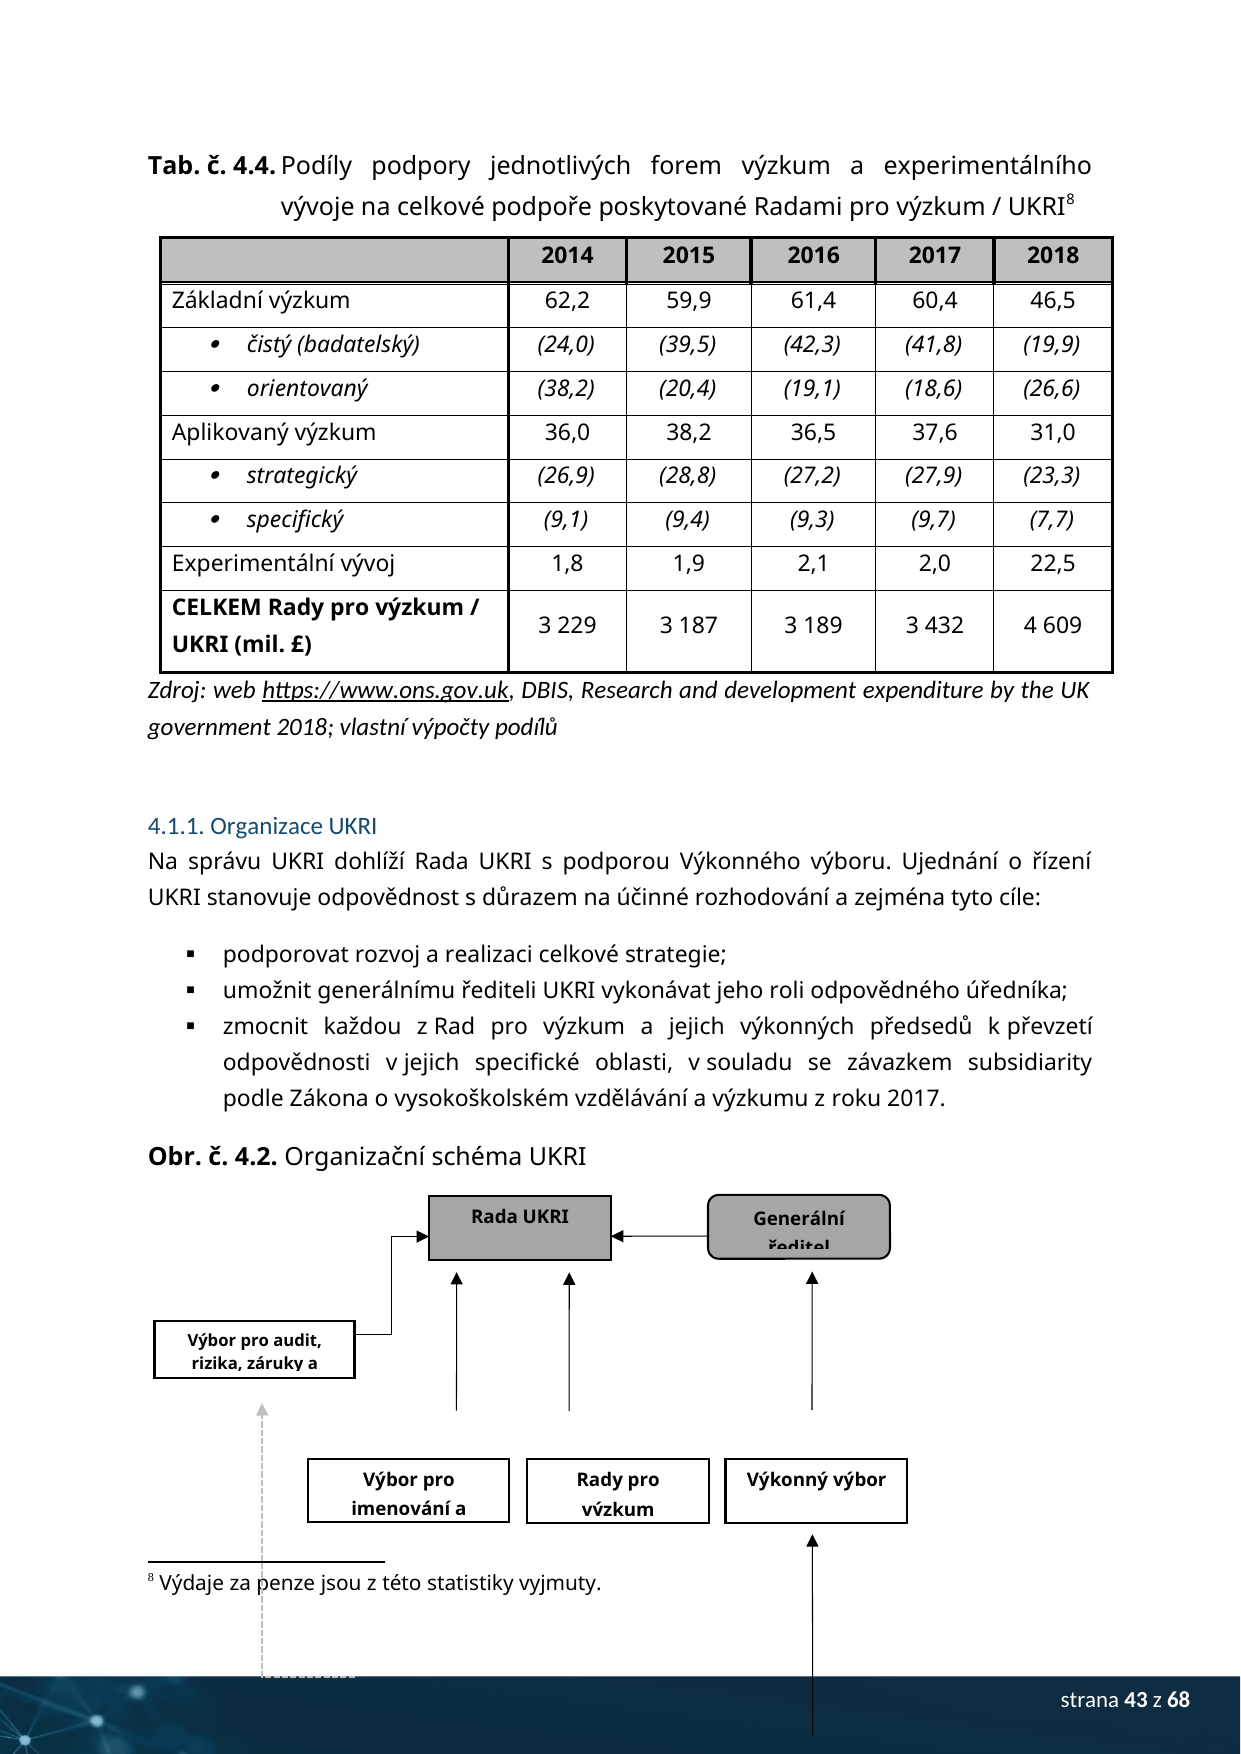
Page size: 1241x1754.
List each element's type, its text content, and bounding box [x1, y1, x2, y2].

table_cell 36,0 [510, 416, 626, 458]
table_cell (7,7) [994, 503, 1111, 546]
table_cell (9,3) [752, 503, 875, 546]
table_header [162, 239, 507, 281]
table_cell (19,9) [994, 328, 1111, 371]
table_cell 3 432 [876, 591, 993, 671]
table_cell (27,9) [876, 460, 993, 502]
table_cell 59,9 [627, 285, 751, 327]
table_cell (39,5) [627, 328, 751, 371]
table_cell 60,4 [876, 285, 993, 327]
table_cell 1,8 [510, 547, 626, 590]
table_cell Aplikovaný výzkum [162, 416, 507, 458]
table_cell 1,9 [627, 547, 751, 590]
table_cell 2,0 [876, 547, 993, 590]
table_cell 36,5 [752, 416, 875, 458]
picture [0, 1643, 1241, 1754]
list podporovat rozvoj a realizaci celkové strategie; [185, 938, 1093, 969]
table_cell (27,2) [752, 460, 875, 502]
table_cell specifický [162, 503, 507, 546]
table_cell 46,5 [994, 285, 1111, 327]
table_cell (19,1) [752, 372, 875, 415]
table_header 2016 [753, 239, 874, 281]
table_header 2015 [628, 239, 749, 281]
text Obr. č. 4.2. Organizační schéma UKRI [148, 1138, 1093, 1172]
table_cell (9,7) [876, 503, 993, 546]
list umožnit generálnímu řediteli UKRI vykonávat jeho roli odpovědného úředníka; [185, 974, 1093, 1005]
text Zdroj: web https://www.ons.gov.uk, DBIS, Research and development expenditure by the UK government 2018; vlastní výpočty podílů [148, 674, 1093, 741]
table_cell (18,6) [876, 372, 993, 415]
table_header 2014 [510, 239, 625, 281]
table_cell (41,8) [876, 328, 993, 371]
table_cell 3 229 [510, 591, 626, 671]
table_cell Základní výzkum [162, 285, 507, 327]
table_cell 3 189 [752, 591, 875, 671]
table_cell (24,0) [510, 328, 626, 371]
table_cell orientovaný [162, 372, 507, 415]
text Na správu UKRI dohlíží Rada UKRI s podporou Výkonného výboru. Ujednání o řízení UKRI stanovuje odpovědnost s důrazem na účinné rozhodování a zejména tyto cíle: [148, 845, 1093, 912]
table_cell 2,1 [752, 547, 875, 590]
table_cell (23,3) [994, 460, 1111, 502]
table_cell 4 609 [994, 591, 1111, 671]
table_cell CELKEM Rady pro výzkum / UKRI (mil. £) [162, 591, 507, 671]
table_cell 61,4 [752, 285, 875, 327]
text Tab. č. 4.4. Podíly podpory jednotlivých forem výzkum a experimentálního vývoje na celkové podpoře poskytované Radami pro výzkum / UKRI [148, 148, 1093, 222]
table_cell (38,2) [510, 372, 626, 415]
table_cell (20,4) [627, 372, 751, 415]
table_cell 22,5 [994, 547, 1111, 590]
table_cell strategický [162, 460, 507, 502]
table_cell (26,6) [994, 372, 1111, 415]
table_cell (42,3) [752, 328, 875, 371]
table_cell (28,8) [627, 460, 751, 502]
table_cell (26,9) [510, 460, 626, 502]
list zmocnit každou z Rad pro výzkum a jejich výkonných předsedů k převzetí odpovědnosti v jejich specifické oblasti, v souladu se závazkem subsidiarity podle Zákona o vysokoškolském vzdělávání a výzkumu z roku 2017. [185, 1010, 1093, 1113]
table_cell 62,2 [510, 285, 626, 327]
table_cell Experimentální vývoj [162, 547, 507, 590]
table_cell (9,4) [627, 503, 751, 546]
subtitle 4.1.1. Organizace UKRI [148, 810, 1093, 841]
table_cell 31,0 [994, 416, 1111, 458]
table_header 2017 [877, 239, 992, 281]
table_cell 3 187 [627, 591, 751, 671]
table_cell 38,2 [627, 416, 751, 458]
table_cell (9,1) [510, 503, 626, 546]
table_cell čistý (badatelský) [162, 328, 507, 371]
table_header 2018 [996, 239, 1111, 281]
table_cell 37,6 [876, 416, 993, 458]
